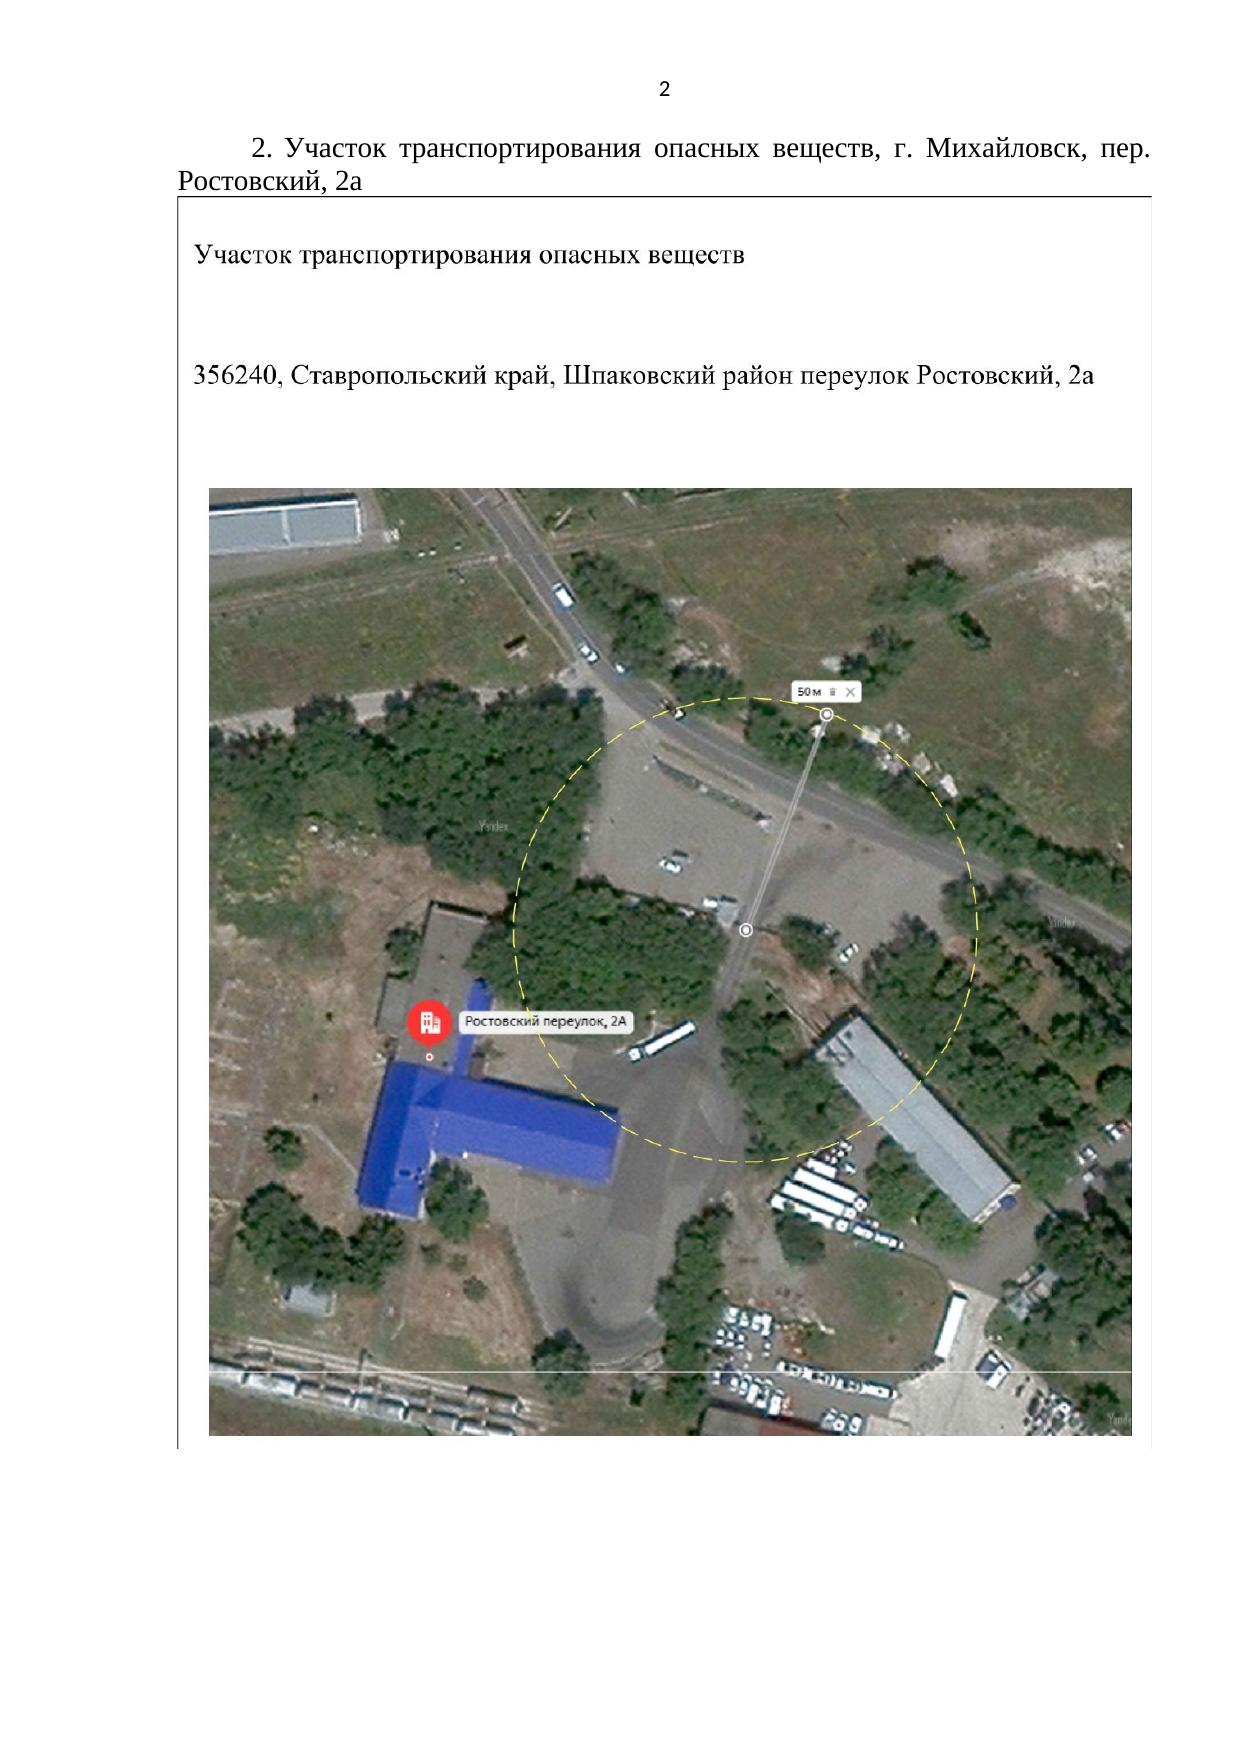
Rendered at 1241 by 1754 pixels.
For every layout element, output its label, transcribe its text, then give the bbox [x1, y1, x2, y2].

picture [177, 196, 1152, 1449]
text 2. Участок транспортирования опасных веществ, г. Михайловск, пер. Ростовский, 2а [177, 130, 1152, 196]
